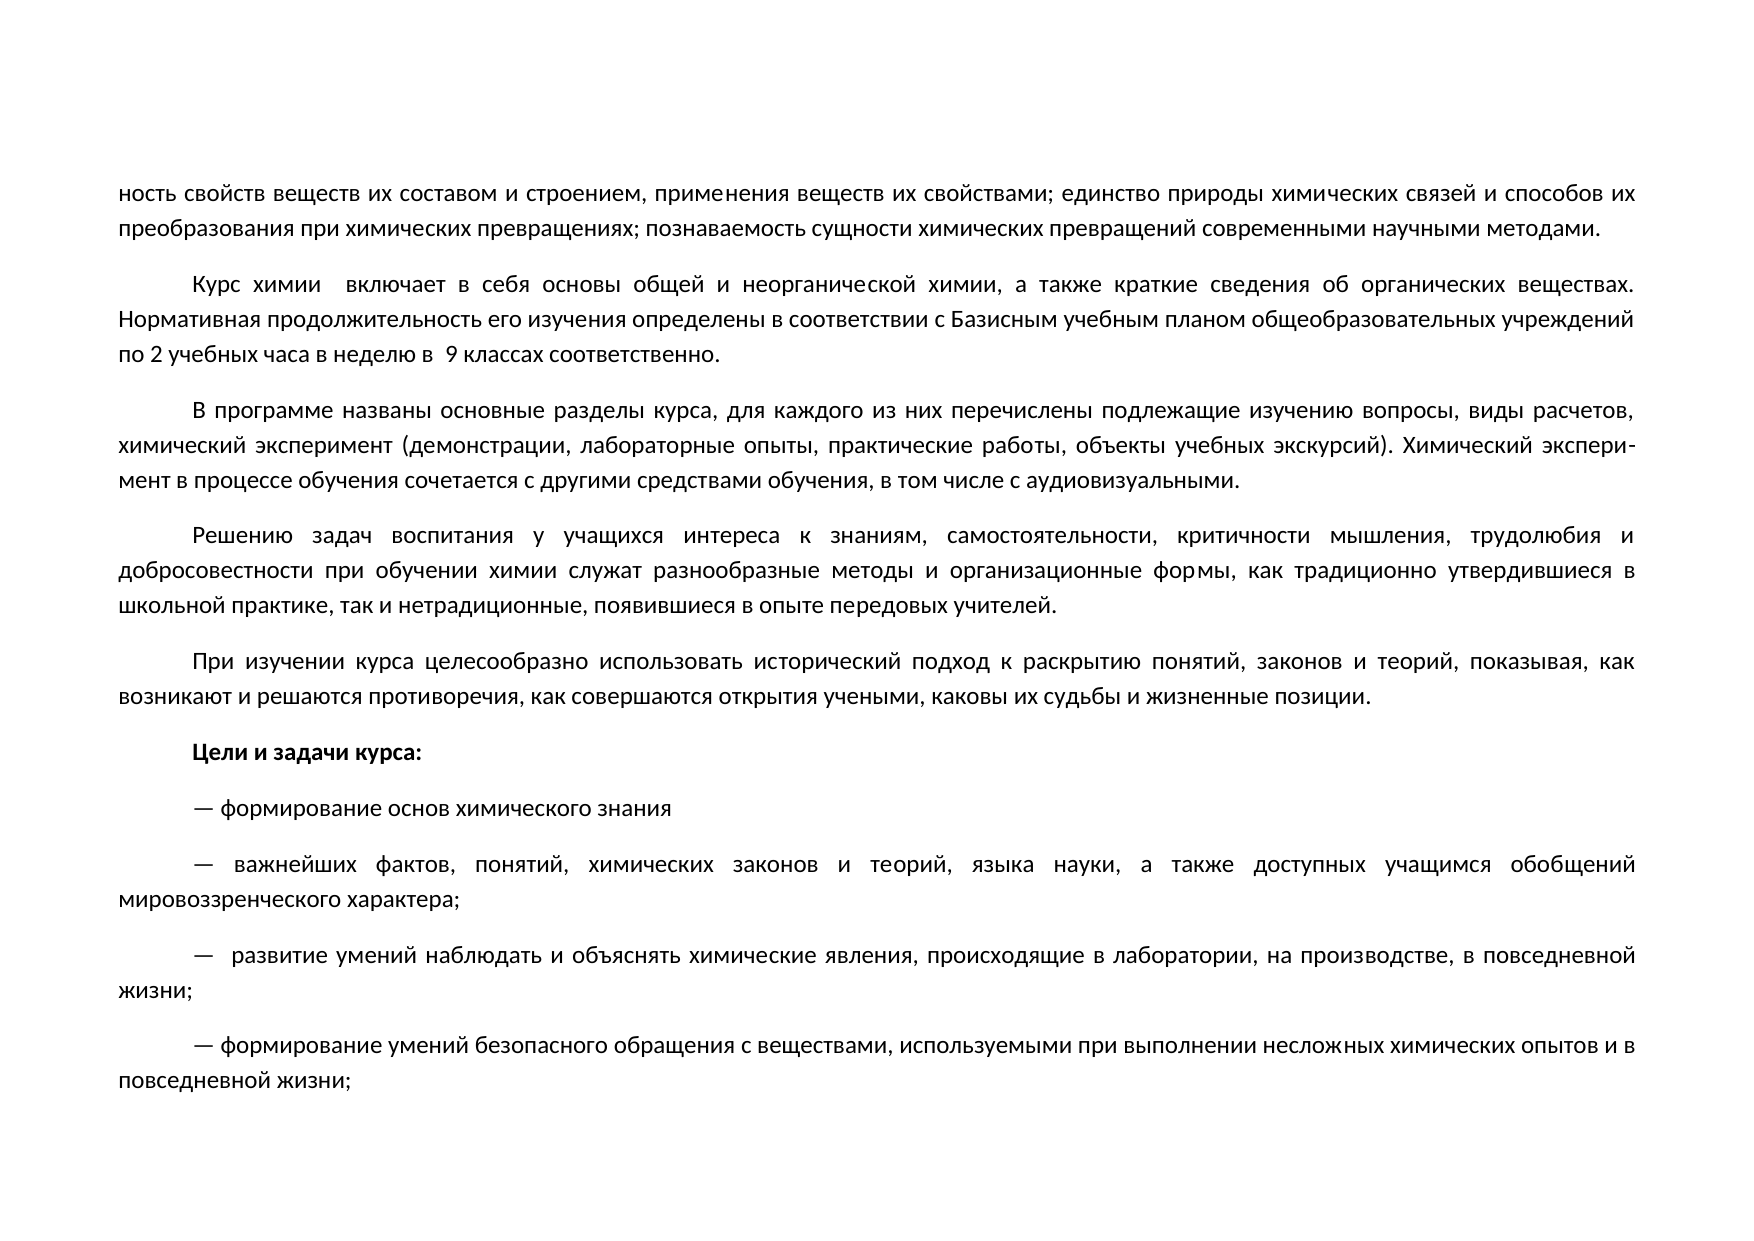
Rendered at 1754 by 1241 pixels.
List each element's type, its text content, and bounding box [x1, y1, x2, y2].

text При изучении курса целесообразно использовать исторический подход к раскрытию понятий, законов и теорий, показывая, как возникают и решаются противоречия, как совершаются открытия учеными, каковы их судьбы и жизненные позиции. [118, 646, 1636, 711]
text — развитие умений наблюдать и объяснять химические явления, происходящие в лаборатории, на производстве, в повседневной жизни; [118, 939, 1636, 1004]
text В программе названы основные разделы курса, для каждого из них перечислены подлежащие изучению вопросы, виды расчетов, химический эксперимент (демонстрации, лабораторные опыты, практические работы, объекты учебных экскурсий). Химический эксперимент в процессе обучения сочетается с другими средствами обучения, в том числе с аудиовизуальными. [118, 394, 1636, 494]
text — формирование умений безопасного обращения с веществами, используемыми при выполнении несложных химических опытов и в повседневной жизни; [118, 1030, 1636, 1095]
text — формирование основ химического знания [118, 792, 1636, 823]
text Курс химии включает в себя основы общей и неорганической химии, а также краткие сведения об органических веществах. Нормативная продолжительность его изучения определены в соответствии с Базисным учебным планом общеобразовательных учреждений по 2 учебных часа в неделю в 9 классах соответственно. [118, 268, 1636, 368]
text Решению задач воспитания у учащихся интереса к знаниям, самостоятельности, критичности мышления, трудолюбия и добросовестности при обучении химии служат разнообразные методы и организационные формы, как традиционно утвердившиеся в школьной практике, так и нетрадиционные, появившиеся в опыте передовых учителей. [118, 520, 1636, 620]
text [118, 177, 1636, 243]
text — важнейших фактов, понятий, химических законов и теорий, языка науки, а также доступных учащимся обобщений мировоззренческого характера; [118, 848, 1636, 913]
text Цели и задачи курса: [118, 736, 1636, 767]
